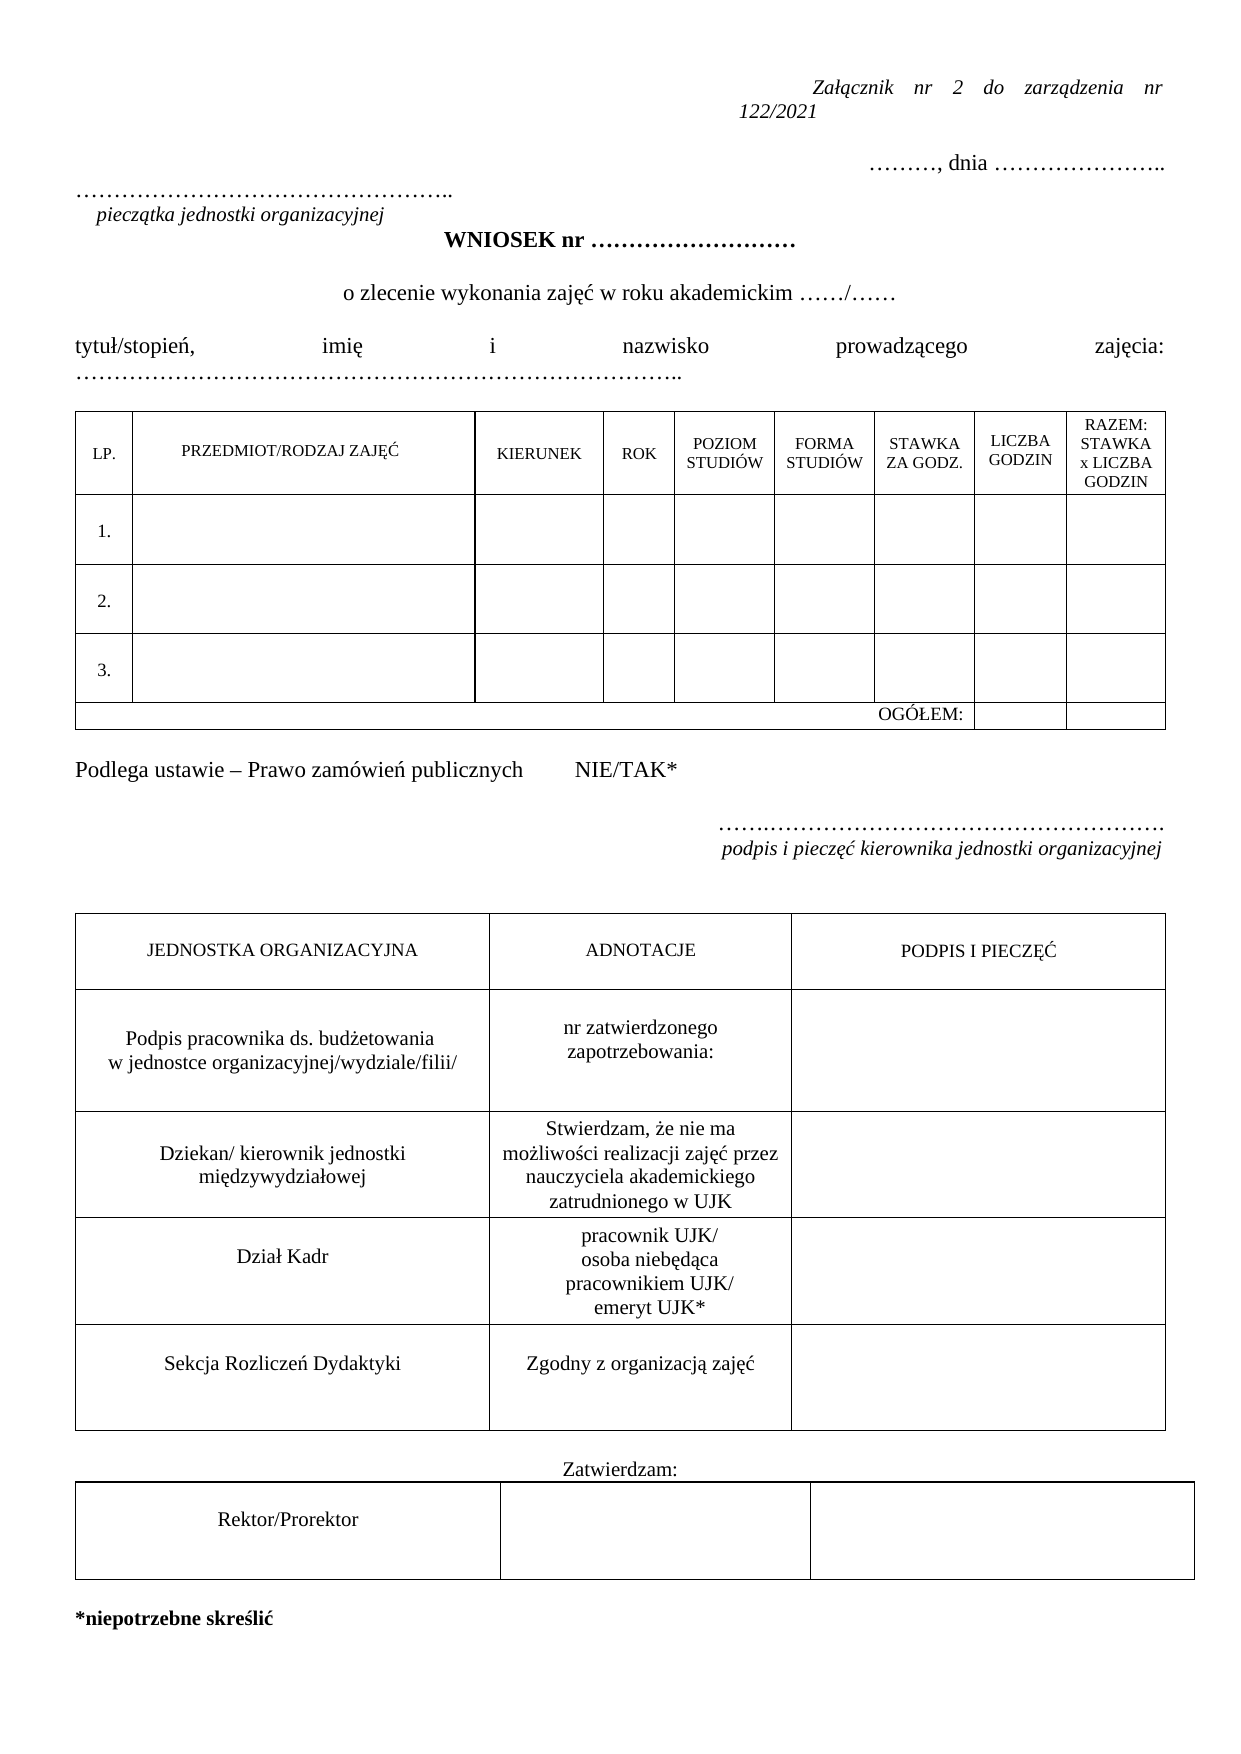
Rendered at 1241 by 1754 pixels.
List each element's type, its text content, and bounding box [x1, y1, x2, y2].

table_cell [476, 634, 603, 702]
text podpis i pieczęć kierownika jednostki organizacyjnej [75, 836, 1165, 860]
table_header KIERUNEK [476, 412, 603, 494]
table_header [501, 1483, 810, 1578]
table_cell [792, 1325, 1165, 1430]
text *niepotrzebne skreślić [75, 1606, 1165, 1630]
text tytuł/stopień, imię i nazwisko prowadzącego zajęcia:…………………………………………………………………….. [75, 332, 1165, 384]
table_cell 3. [76, 634, 132, 702]
table_header PRZEDMIOT/RODZAJ ZAJĘĆ [133, 412, 474, 494]
table_cell [875, 495, 974, 563]
table_cell [792, 1112, 1165, 1217]
table_cell pracownik UJK/ osoba niebędąca pracownikiem UJK/ emeryt UJK* [490, 1218, 791, 1323]
table_cell 2. [76, 565, 132, 633]
table_cell [1067, 703, 1165, 729]
table_cell Sekcja Rozliczeń Dydaktyki [76, 1325, 489, 1430]
text Podlega ustawie – Prawo zamówień publicznych NIE/TAK* [75, 757, 1165, 783]
table_cell Zgodny z organizacją zajęć [490, 1325, 791, 1430]
table_header RAZEM: STAWKA x LICZBA GODZIN [1067, 412, 1165, 494]
table_cell [775, 634, 874, 702]
table_cell [476, 495, 603, 563]
text Załącznik nr 2 do zarządzenia nr 122/2021 [739, 75, 1165, 123]
table_cell Stwierdzam, że nie ma możliwości realizacji zajęć przez nauczyciela akademickiego zatrudnionego w UJK [490, 1112, 791, 1217]
table_cell [476, 565, 603, 633]
table_header ROK [604, 412, 674, 494]
table_cell [604, 565, 674, 633]
table_cell [133, 634, 474, 702]
text ………, dnia ………………….. [75, 149, 1165, 176]
table_cell [604, 634, 674, 702]
text WNIOSEK nr ……………………… [75, 226, 1165, 253]
table_cell [1067, 634, 1165, 702]
table_cell [604, 495, 674, 563]
table_cell [1067, 495, 1165, 563]
table_cell [975, 703, 1066, 729]
table_cell [875, 634, 974, 702]
table_header [811, 1483, 1194, 1578]
table_cell [133, 495, 474, 563]
table_cell [792, 1218, 1165, 1323]
table_header LP. [76, 412, 132, 494]
table_header JEDNOSTKA ORGANIZACYJNA [76, 914, 489, 989]
table_header STAWKA ZA GODZ. [875, 412, 974, 494]
table_header ADNOTACJE [490, 914, 791, 989]
table_cell nr zatwierdzonego zapotrzebowania: [490, 990, 791, 1111]
table_cell OGÓŁEM: [76, 703, 974, 729]
table_header POZIOM STUDIÓW [675, 412, 774, 494]
table_header LICZBA GODZIN [975, 412, 1066, 494]
table_cell [775, 565, 874, 633]
table_cell [975, 634, 1066, 702]
table_cell [133, 565, 474, 633]
table_cell [875, 565, 974, 633]
table_cell Podpis pracownika ds. budżetowania w jednostce organizacyjnej/wydziale/filii/ [76, 990, 489, 1111]
table_cell Dział Kadr [76, 1218, 489, 1323]
text ………………………………………….. [75, 176, 1165, 202]
table_cell [975, 495, 1066, 563]
table_cell [675, 634, 774, 702]
text pieczątka jednostki organizacyjnej [75, 202, 1165, 226]
table_cell Dziekan/ kierownik jednostki międzywydziałowej [76, 1112, 489, 1217]
table_header Rektor/Prorektor [76, 1483, 500, 1578]
text o zlecenie wykonania zajęć w roku akademickim ……/…… [75, 279, 1165, 305]
text Zatwierdzam: [75, 1457, 1165, 1481]
table_cell [975, 565, 1066, 633]
table_header PODPIS I PIECZĘĆ [792, 914, 1165, 989]
table_cell [775, 495, 874, 563]
table_cell 1. [76, 495, 132, 563]
table_cell [675, 565, 774, 633]
text …….……………………………………………. [665, 809, 1165, 836]
table_header FORMA STUDIÓW [775, 412, 874, 494]
table_cell [792, 990, 1165, 1111]
table_cell [1067, 565, 1165, 633]
table_cell [675, 495, 774, 563]
